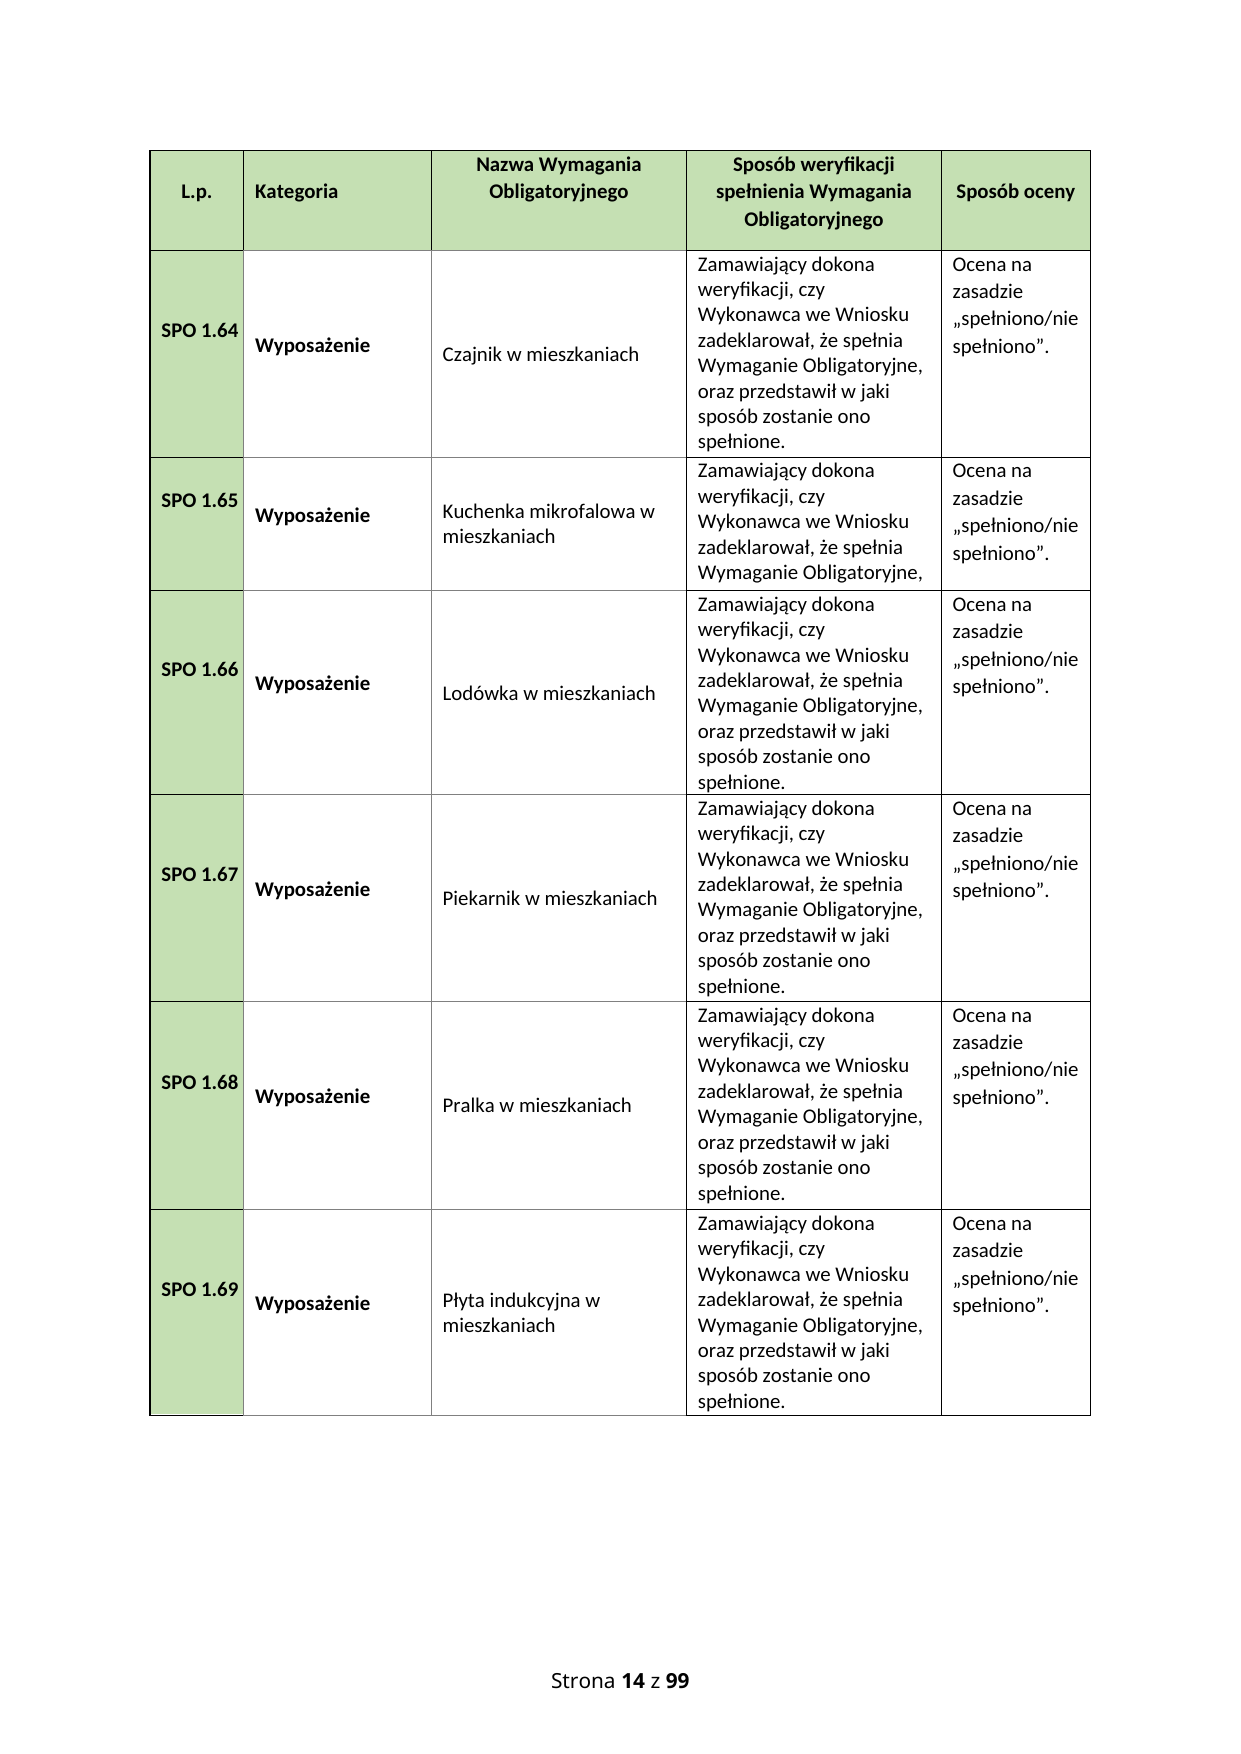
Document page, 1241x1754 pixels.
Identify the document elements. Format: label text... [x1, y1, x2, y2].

table_cell Ocena na zasadzie „spełniono/nie spełniono”. [942, 458, 1090, 590]
table_cell [151, 591, 243, 794]
table_cell Wyposażenie [244, 458, 431, 590]
table_cell Wyposażenie [244, 1210, 431, 1414]
table_header Sposób weryfikacji spełnienia Wymagania Obligatoryjnego [687, 151, 941, 250]
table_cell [942, 1210, 1090, 1414]
table_cell Ocena na zasadzie „spełniono/nie spełniono”. [942, 1002, 1090, 1209]
table_cell Płyta indukcyjna w mieszkaniach [432, 1210, 686, 1414]
table_cell Wyposażenie [244, 1002, 431, 1209]
table_cell Ocena na zasadzie „spełniono/nie spełniono”. [942, 591, 1090, 794]
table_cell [687, 251, 941, 457]
table_cell Kuchenka mikrofalowa w mieszkaniach [432, 458, 686, 590]
table_cell [151, 251, 243, 457]
table_header L.p. [151, 151, 243, 250]
table_header Sposób oceny [942, 151, 1090, 250]
table_header Nazwa Wymagania Obligatoryjnego [432, 151, 686, 250]
table_cell Wyposażenie [244, 251, 431, 457]
table_cell [151, 795, 243, 1001]
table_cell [942, 251, 1090, 457]
table_cell Pralka w mieszkaniach [432, 1002, 686, 1209]
table_cell [151, 458, 243, 590]
table_cell Lodówka w mieszkaniach [432, 591, 686, 794]
table_cell Wyposażenie [244, 591, 431, 794]
table_header Kategoria [244, 151, 431, 250]
table_cell [151, 1210, 243, 1414]
table_cell Piekarnik w mieszkaniach [432, 795, 686, 1001]
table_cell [687, 1210, 941, 1414]
table_cell Czajnik w mieszkaniach [432, 251, 686, 457]
table_cell Ocena na zasadzie „spełniono/nie spełniono”. [942, 795, 1090, 1001]
table_cell Wyposażenie [244, 795, 431, 1001]
table_cell [151, 1002, 243, 1209]
